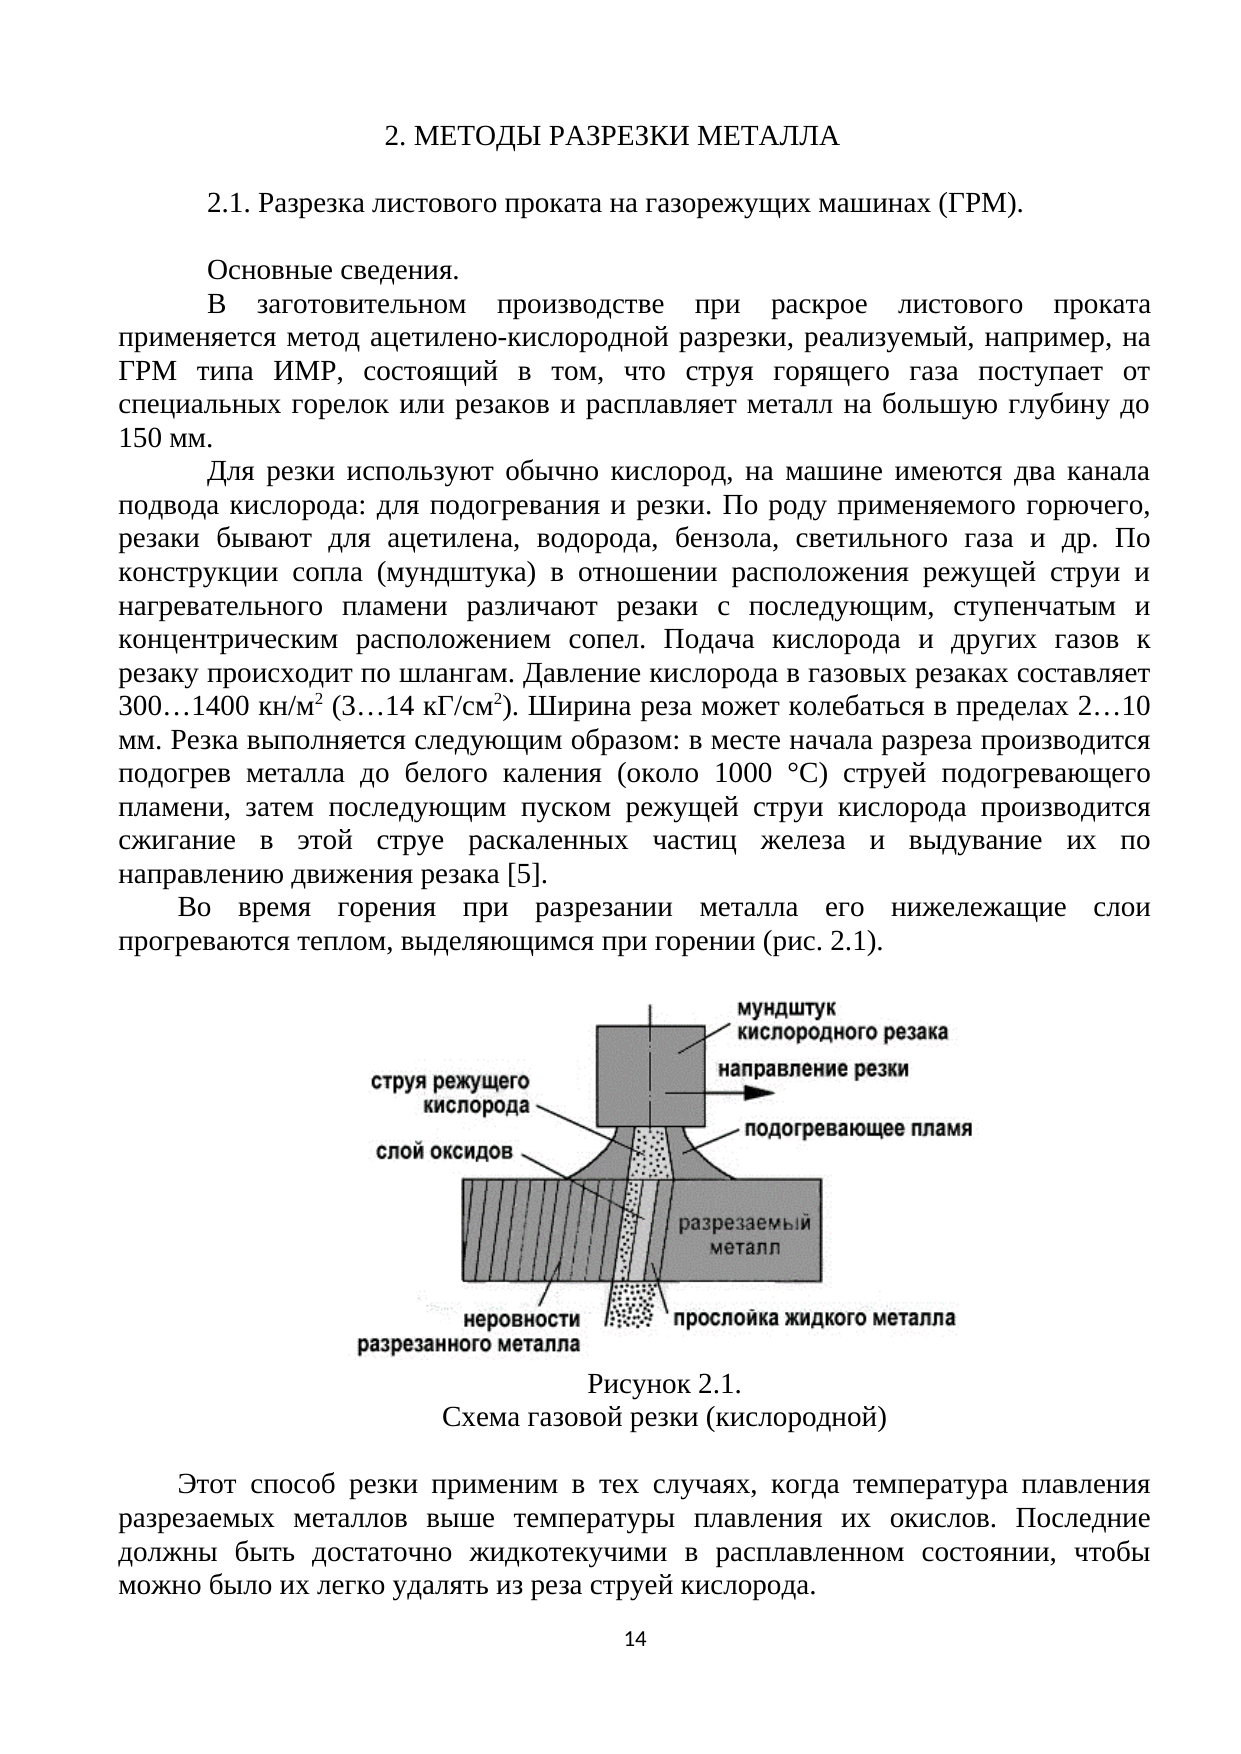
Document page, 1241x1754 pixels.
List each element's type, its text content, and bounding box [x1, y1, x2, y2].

list В заготовительном производстве при раскрое листового проката применяется метод ацетилено-кислородной разрезки, реализуемый, например, на ГРМ типа ИМР, состоящий в том, что струя горящего газа поступает от специальных горелок или резаков и расплавляет металл на большую глубину до 150 мм. [118, 286, 1152, 453]
text 2.1. Разрезка листового проката на газорежущих машинах (ГРМ). [118, 185, 1107, 219]
list Для резки используют обычно кислород, на машине имеются два канала подвода кислорода: для подогревания и резки. По роду применяемого горючего, резаки бывают для ацетилена, водорода, бензола, светильного газа и др. По конструкции сопла (мундштука) в отношении расположения режущей струи и нагревательного пламени различают резаки с последующим, ступенчатым и концентрическим расположением сопел. Подача кислорода и других газов к резаку происходит по шлангам. Давление кислорода в газовых резаках составляет 300…1400 кн/м2 (3…14 кГ/см2). Ширина реза может колебаться в пределах 2…10 мм. Резка выполняется следующим образом: в месте начала разреза производится подогрев металла до белого каления (около 1000 °С) струей подогревающего пламени, затем последующим пуском режущей струи кислорода производится сжигание в этой струе раскаленных частиц железа и выдувание их по направлению движения резака [5]. [118, 453, 1152, 889]
text Основные сведения. [207, 252, 1152, 286]
text Этот способ резки применим в тех случаях, когда температура плавления разрезаемых металлов выше температуры плавления их окислов. Последние должны быть достаточно жидкотекучими в расплавленном состоянии, чтобы можно было их легко удалять из реза струей кислорода. [118, 1467, 1152, 1601]
text Рисунок 2.1. [118, 1366, 1152, 1399]
picture [346, 990, 982, 1366]
text 2. МЕТОДЫ РАЗРЕЗКИ МЕТАЛЛА [118, 118, 1107, 152]
text Во время горения при разрезании металла его нижележащие слои прогреваются теплом, выделяющимся при горении (рис. 2.1). [118, 889, 1152, 957]
text Схема газовой резки (кислородной) [118, 1399, 1152, 1433]
